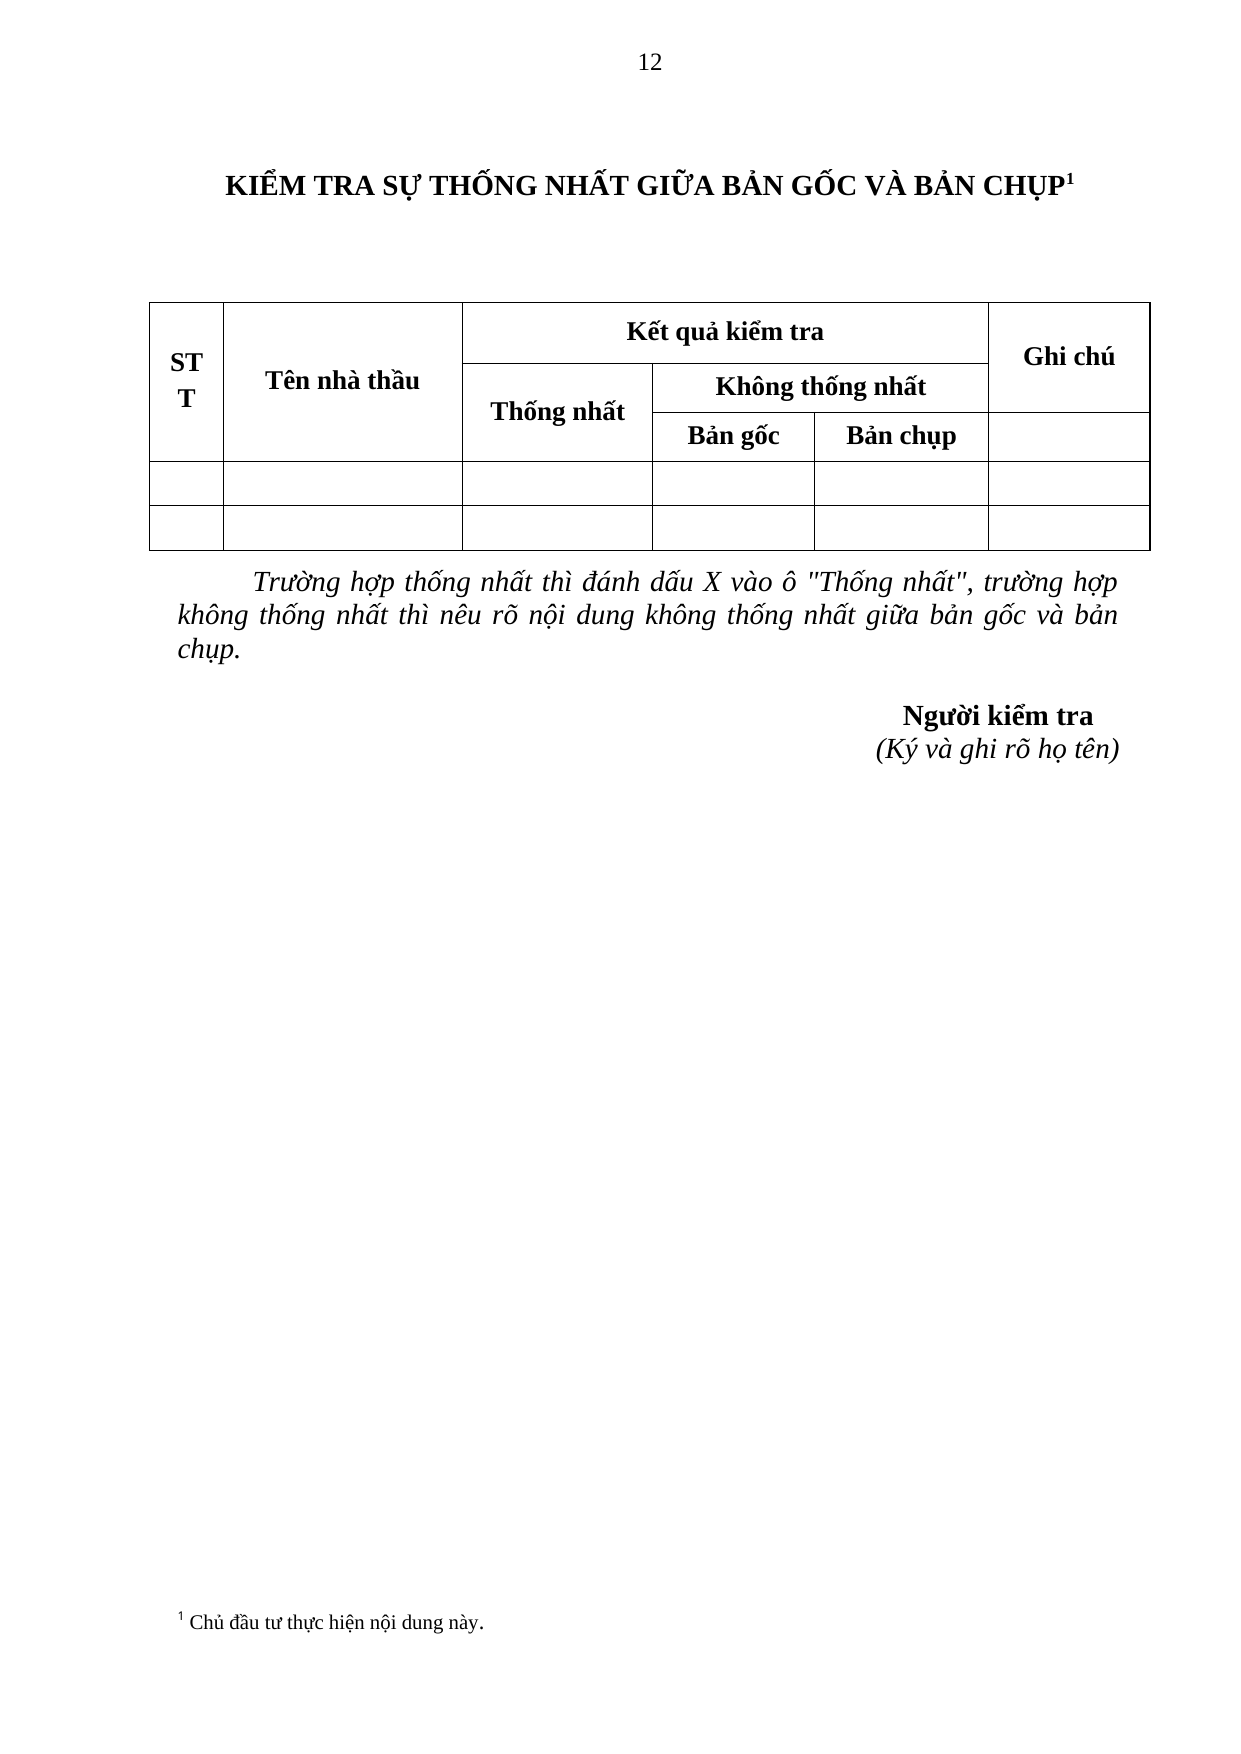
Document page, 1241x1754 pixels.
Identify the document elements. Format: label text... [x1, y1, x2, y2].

table_cell Bản gốc [653, 413, 814, 461]
text (Ký và ghi rõ họ tên) [177, 731, 1122, 765]
table_cell Không thống nhất [653, 364, 988, 412]
table_header Tên nhà thầu [224, 303, 462, 461]
table_cell [653, 506, 814, 550]
table_cell [224, 462, 462, 505]
text KIỂM TRA SỰ THỐNG NHẤT GIỮA BẢN GỐC VÀ BẢN CHỤP [177, 168, 1122, 202]
table_cell [463, 462, 652, 505]
table_cell [815, 506, 988, 550]
table_cell [989, 506, 1149, 550]
table_cell [653, 462, 814, 505]
table_header Ghi chú [989, 303, 1149, 412]
table_cell [989, 462, 1149, 505]
table_cell [815, 462, 988, 505]
text Trường hợp thống nhất thì đánh dấu X vào ô "Thống nhất", trường hợp không thống nhất thì nêu rõ nội dung không thống nhất giữa bản gốc và bản chụp. [177, 564, 1122, 664]
table_cell [463, 506, 652, 550]
table_cell [224, 506, 462, 550]
table_cell [989, 413, 1149, 461]
table_header Kết quả kiểm tra [463, 303, 988, 363]
table_header STT [150, 303, 223, 461]
text Người kiểm tra [777, 698, 1122, 731]
table_cell Bản chụp [815, 413, 988, 461]
table_cell Thống nhất [463, 364, 652, 461]
table_cell [150, 462, 223, 505]
table_cell [150, 506, 223, 550]
